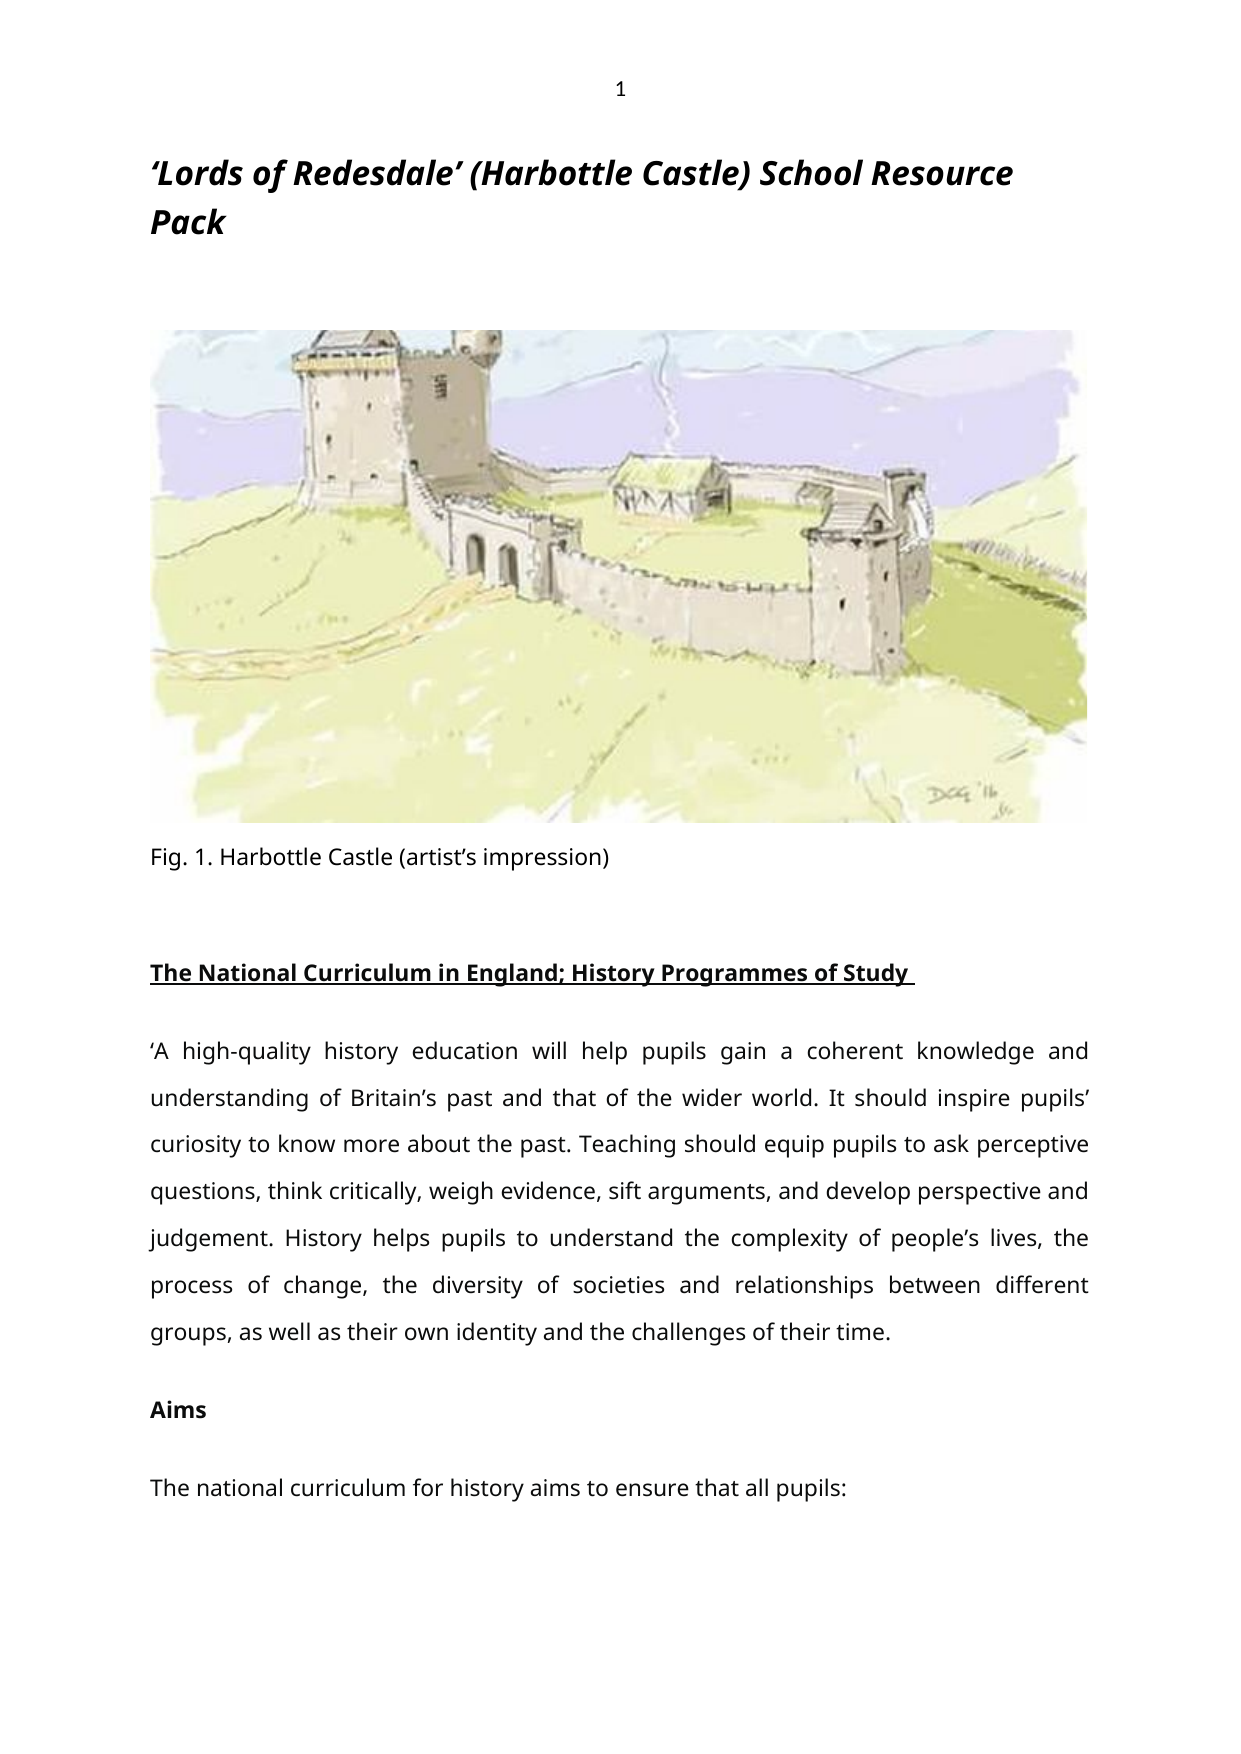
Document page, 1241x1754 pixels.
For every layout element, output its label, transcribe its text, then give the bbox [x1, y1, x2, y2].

text ‘A high-quality history education will help pupils gain a coherent knowledge and understanding of Britain’s past and that of the wider world. It should inspire pupils’ curiosity to know more about the past. Teaching should equip pupils to ask perceptive questions, think critically, weigh evidence, sift arguments, and develop perspective and judgement. History helps pupils to understand the complexity of people’s lives, the process of change, the diversity of societies and relationships between different groups, as well as their own identity and the challenges of their time. [150, 1034, 1090, 1347]
picture [150, 330, 1088, 823]
text The national curriculum for history aims to ensure that all pupils: [150, 1472, 1090, 1503]
text Fig. 1. Harbottle Castle (artist’s impression) [150, 841, 1090, 872]
text The National Curriculum in England; History Programmes of Study [150, 956, 1090, 988]
text Aims [150, 1394, 1090, 1425]
text ‘Lords of Redesdale’ (Harbottle Castle) School Resource Pack [150, 150, 1090, 244]
